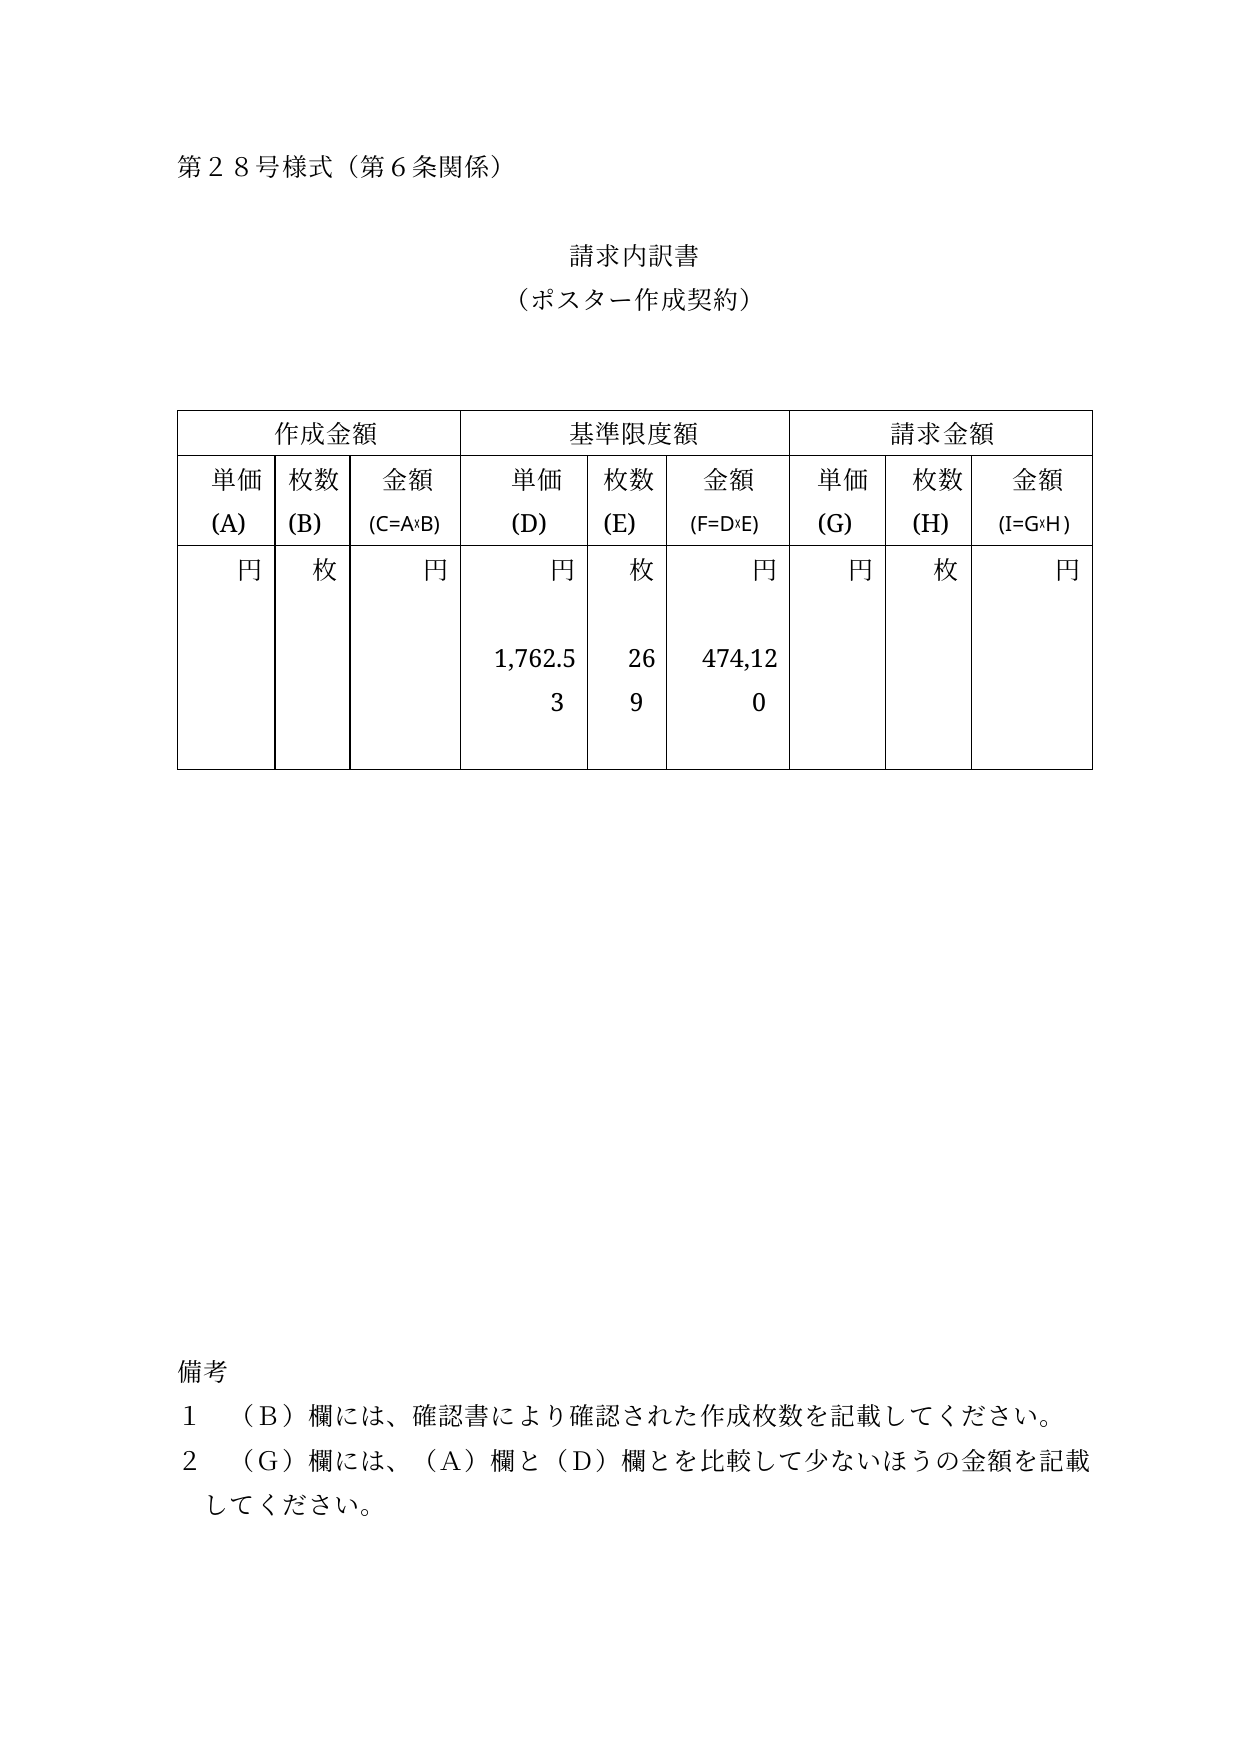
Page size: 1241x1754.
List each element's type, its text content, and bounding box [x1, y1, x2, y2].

text ２ （Ｇ）欄には、（Ａ）欄と（Ｄ）欄とを比較して少ないほうの金額を記載してください。 [177, 1437, 1092, 1526]
table_cell 枚数 (B) [276, 456, 349, 545]
text 備考 [177, 1348, 1092, 1393]
table_cell 枚 [886, 546, 971, 769]
table_cell 単価 (A) [178, 456, 274, 545]
table_cell 円 [790, 546, 885, 769]
table_cell 枚数 (H) [886, 456, 971, 545]
table_cell 金額 (F=D×E) [667, 456, 789, 545]
table_header 基準限度額 [461, 411, 789, 455]
table_cell 枚 [276, 546, 349, 769]
table_cell 円 [351, 546, 460, 769]
table_cell 枚数 (E) [588, 456, 666, 545]
table_cell 円 1,762.53 [461, 546, 587, 769]
text （ポスター作成契約） [177, 276, 1092, 321]
table_cell 枚 269 [588, 546, 666, 769]
table_cell 単価 (G) [790, 456, 885, 545]
table_cell 円 [178, 546, 274, 769]
table_cell 金額 (C=A×B) [351, 456, 460, 545]
table_cell 金額 (I=G×H ) [972, 456, 1092, 545]
text 第２８号様式（第６条関係） [177, 143, 1092, 187]
table_header 請求金額 [790, 411, 1092, 455]
table_header 作成金額 [178, 411, 460, 455]
text １ （Ｂ）欄には、確認書により確認された作成枚数を記載してください。 [177, 1393, 1092, 1437]
text 請求内訳書 [177, 232, 1092, 276]
table_cell 円 474,120 [667, 546, 789, 769]
table_cell 円 [972, 546, 1092, 769]
table_cell 単価 (D) [461, 456, 587, 545]
